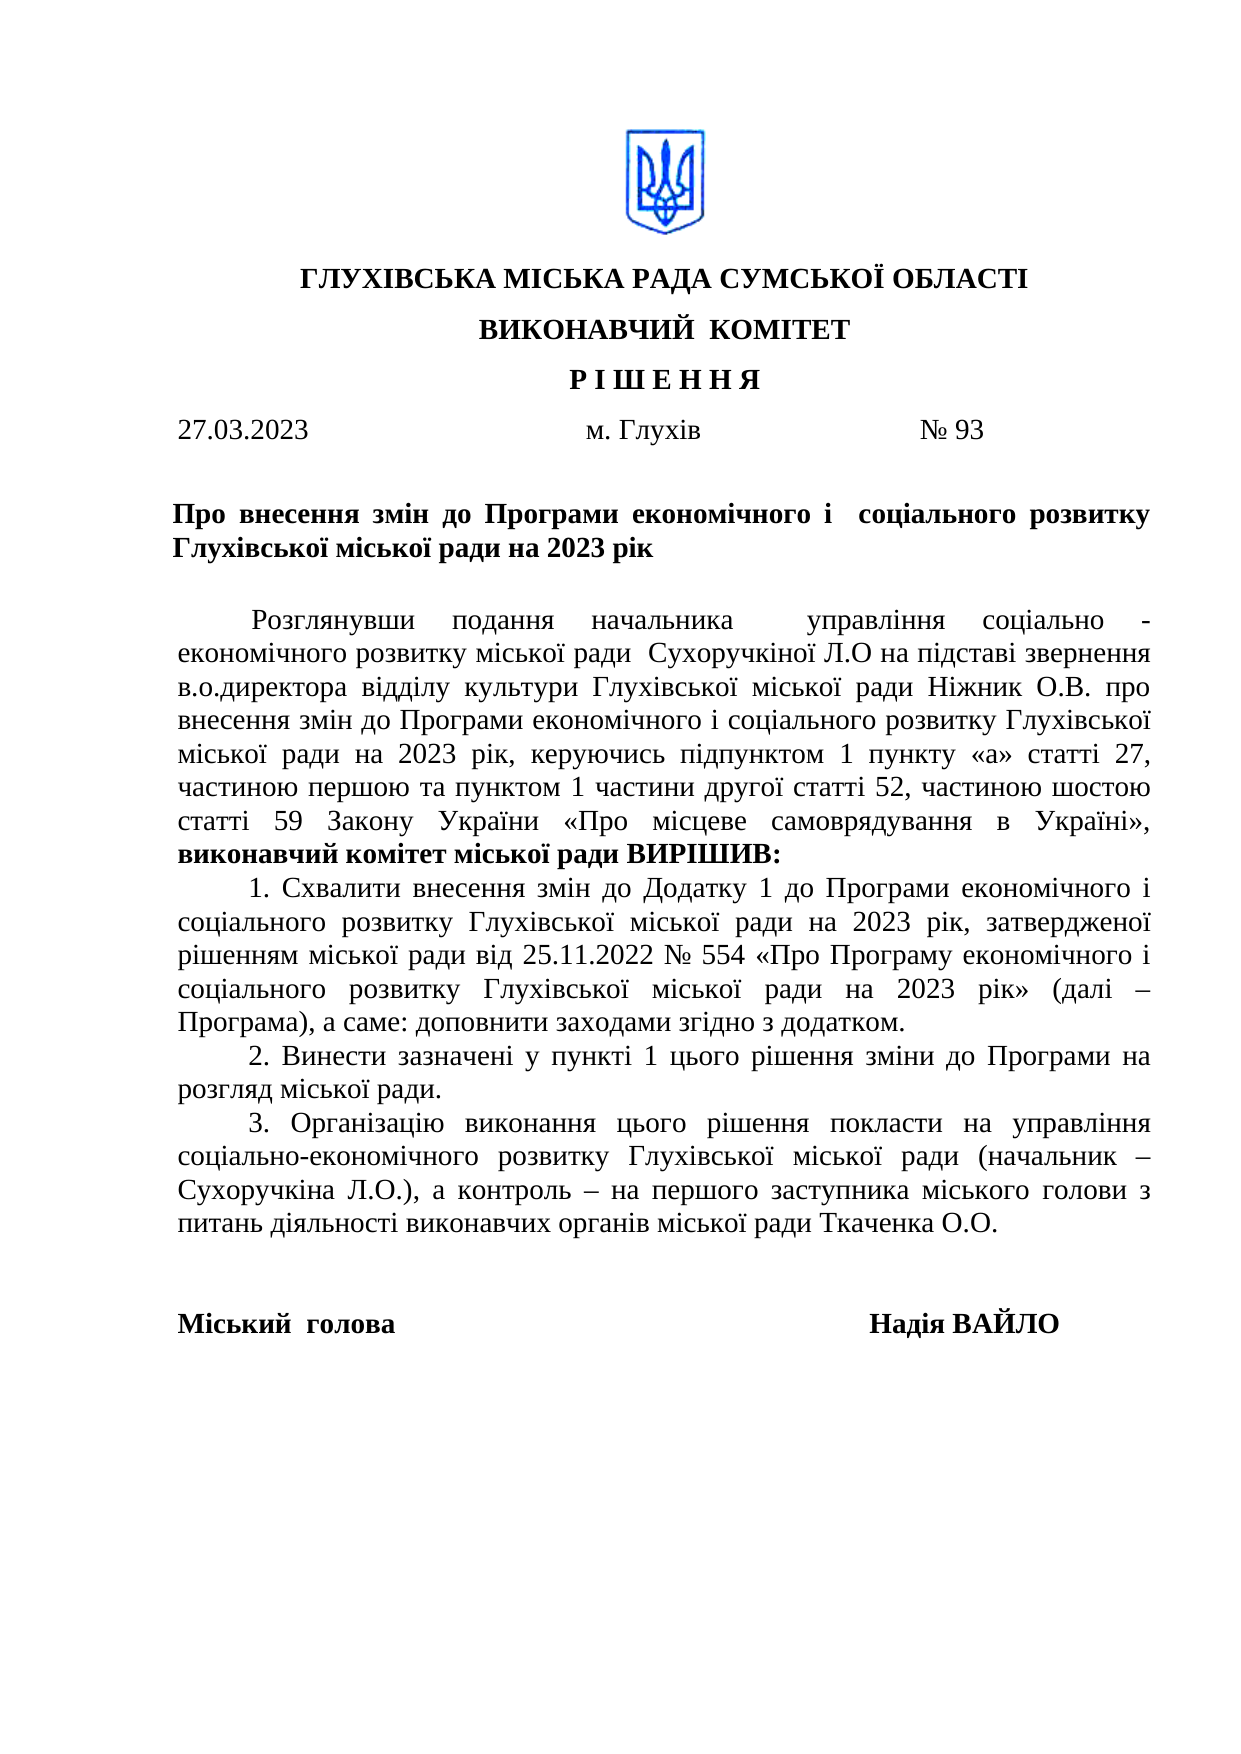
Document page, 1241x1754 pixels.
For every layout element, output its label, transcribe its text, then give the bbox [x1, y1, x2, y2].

text 1. Схвалити внесення змін до Додатку 1 до Програми економічного і соціального розвитку Глухівської міської ради на 2023 рік, затвердженої рішенням міської ради від 25.11.2022 № 554 «Про Програму економічного і соціального розвитку Глухівської міської ради на 2023 рік» (далі – Програма), а саме: доповнити заходами згідно з додатком. [177, 870, 1152, 1038]
text Міський голова Надія ВАЙЛО [177, 1306, 1152, 1340]
text ВИКОНАВЧИЙ КОМІТЕТ [177, 312, 1152, 345]
text Про внесення змін до Програми економічного і соціального розвитку Глухівської міської ради на 2023 рік [172, 496, 1152, 563]
text Р І Ш Е Н Н Я [177, 362, 1152, 396]
text ГЛУХІВСЬКА МІСЬКА РАДА СУМСЬКОЇ ОБЛАСТІ [177, 261, 1152, 295]
text 27.03.2023 м. Глухів № 93 [177, 412, 1152, 446]
text Розглянувши подання начальника управління соціально - економічного розвитку міської ради Сухоручкіної Л.О на підставі звернення в.о.директора відділу культури Глухівської міської ради Ніжник О.В. про внесення змін до Програми економічного і соціального розвитку Глухівської міської ради на 2023 рік, керуючись підпунктом 1 пункту «а» статті 27, частиною першою та пунктом 1 частини другої статті 52, частиною шостою статті 59 Закону України «Про місцеве самоврядування в Україні», виконавчий комітет міської ради ВИРІШИВ: [177, 602, 1152, 870]
picture [585, 118, 744, 245]
text 2. Винести зазначені у пункті 1 цього рішення зміни до Програми на розгляд міської ради. [177, 1038, 1152, 1105]
text 3. Організацію виконання цього рішення покласти на управління соціально-економічного розвитку Глухівської міської ради (начальник – Сухоручкіна Л.О.), а контроль – на першого заступника міського голови з питань діяльності виконавчих органів міської ради Ткаченка О.О. [177, 1105, 1152, 1239]
